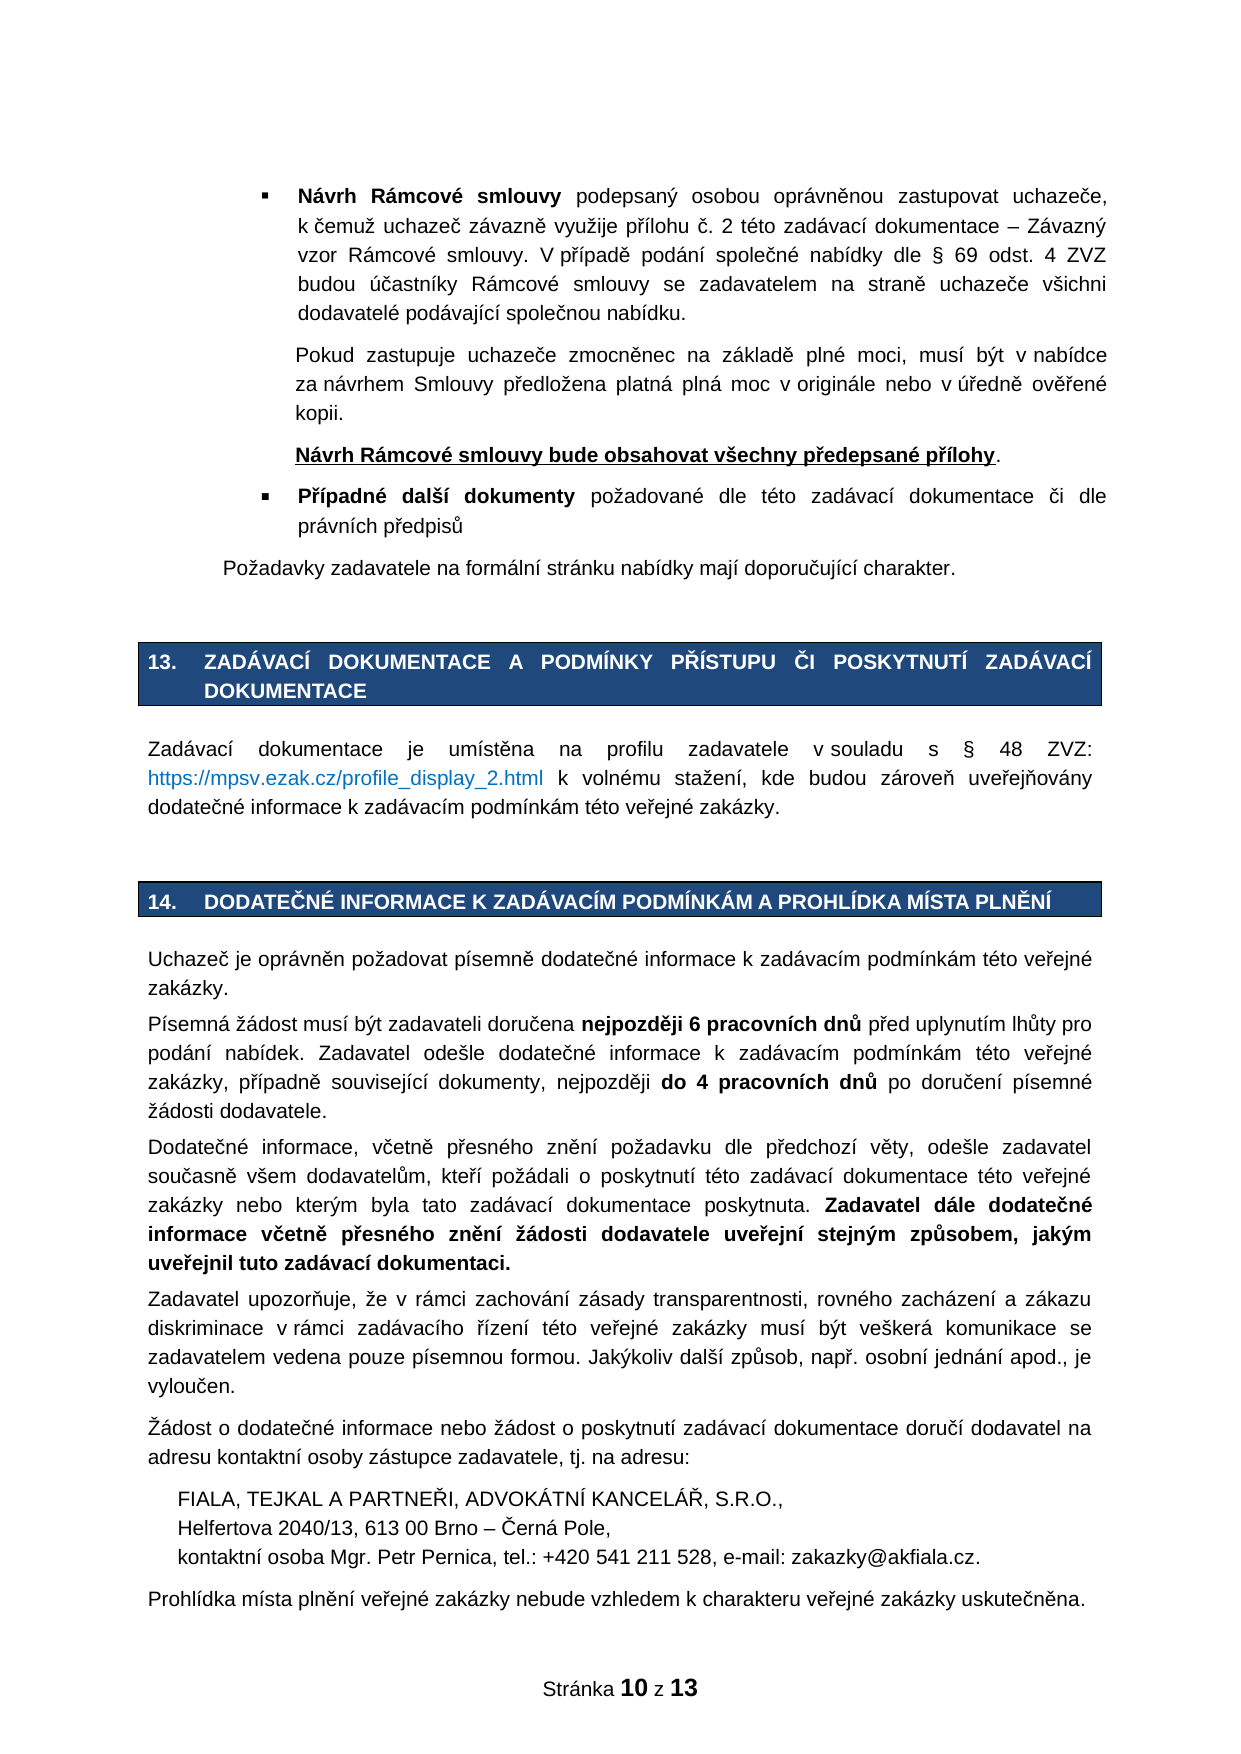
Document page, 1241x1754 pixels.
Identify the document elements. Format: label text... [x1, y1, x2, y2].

subtitle zadávací dokumentace a podmínky přístupu či poskytnutí zadávací dokumentace [139, 643, 1101, 705]
subtitle DODATEČNÉ INFORMACE K ZADÁVACÍM PODMÍNKÁM a prohlídka místa plnění [139, 883, 1101, 916]
text Zadavatel upozorňuje, že v rámci zachování zásady transparentnosti, rovného zacházení a zákazu diskriminace v rámci zadávacího řízení této veřejné zakázky musí být veškerá komunikace se zadavatelem vedena pouze písemnou formou. Jakýkoliv další způsob, např. osobní jednání apod., je vyloučen. [148, 1281, 1092, 1398]
text Písemná žádost musí být zadavateli doručena nejpozději 6 pracovních dnů před uplynutím lhůty pro podání nabídek. Zadavatel odešle dodatečné informace k zadávacím podmínkám této veřejné zakázky, případně související dokumenty, nejpozději do 4 pracovních dnů po doručení písemné žádosti dodavatele. [148, 1006, 1092, 1123]
text Helfertova 2040/13, 613 00 Brno – Černá Pole, [177, 1511, 1092, 1540]
text Pokud zastupuje uchazeče zmocněnec na základě plné moci, musí být v nabídce za návrhem Smlouvy předložena platná plná moc v originále nebo v úředně ověřené kopii. [295, 338, 1107, 425]
text Zadávací dokumentace je umístěna na profilu zadavatele v souladu s § 48 ZVZ: https://mpsv.ezak.cz/profile_display_2.html k volnému stažení, kde budou zároveň uveřejňovány dodatečné informace k zadávacím podmínkám této veřejné zakázky. [148, 731, 1092, 819]
text FIALA, TEJKAL A PARTNEŘI, ADVOKÁTNÍ KANCELÁŘ, S.R.O., [177, 1481, 1092, 1511]
list Případné další dokumenty požadované dle této zadávací dokumentace či dle právních předpisů [260, 479, 1107, 538]
list Návrh Rámcové smlouvy podepsaný osobou oprávněnou zastupovat uchazeče, k čemuž uchazeč závazně využije přílohu č. 2 této zadávací dokumentace – Závazný vzor Rámcové smlouvy. V případě podání společné nabídky dle § 69 odst. 4 ZVZ budou účastníky Rámcové smlouvy se zadavatelem na straně uchazeče všichni dodavatelé podávající společnou nabídku. [260, 179, 1107, 325]
text Uchazeč je oprávněn požadovat písemně dodatečné informace k zadávacím podmínkám této veřejné zakázky. [148, 942, 1092, 1000]
text Požadavky zadavatele na formální stránku nabídky mají doporučující charakter. [223, 550, 1107, 579]
text Prohlídka místa plnění veřejné zakázky nebude vzhledem k charakteru veřejné zakázky uskutečněna. [148, 1581, 1092, 1611]
text kontaktní osoba Mgr. Petr Pernica, tel.: +420 541 211 528, e-mail: zakazky@akfiala.cz. [177, 1540, 1092, 1569]
text Návrh Rámcové smlouvy bude obsahovat všechny předepsané přílohy. [295, 438, 1107, 467]
text Dodatečné informace, včetně přesného znění požadavku dle předchozí věty, odešle zadavatel současně všem dodavatelům, kteří požádali o poskytnutí této zadávací dokumentace této veřejné zakázky nebo kterým byla tato zadávací dokumentace poskytnuta. Zadavatel dále dodatečné informace včetně přesného znění žádosti dodavatele uveřejní stejným způsobem, jakým uveřejnil tuto zadávací dokumentaci. [148, 1129, 1092, 1275]
text Žádost o dodatečné informace nebo žádost o poskytnutí zadávací dokumentace doručí dodavatel na adresu kontaktní osoby zástupce zadavatele, tj. na adresu: [148, 1411, 1092, 1469]
